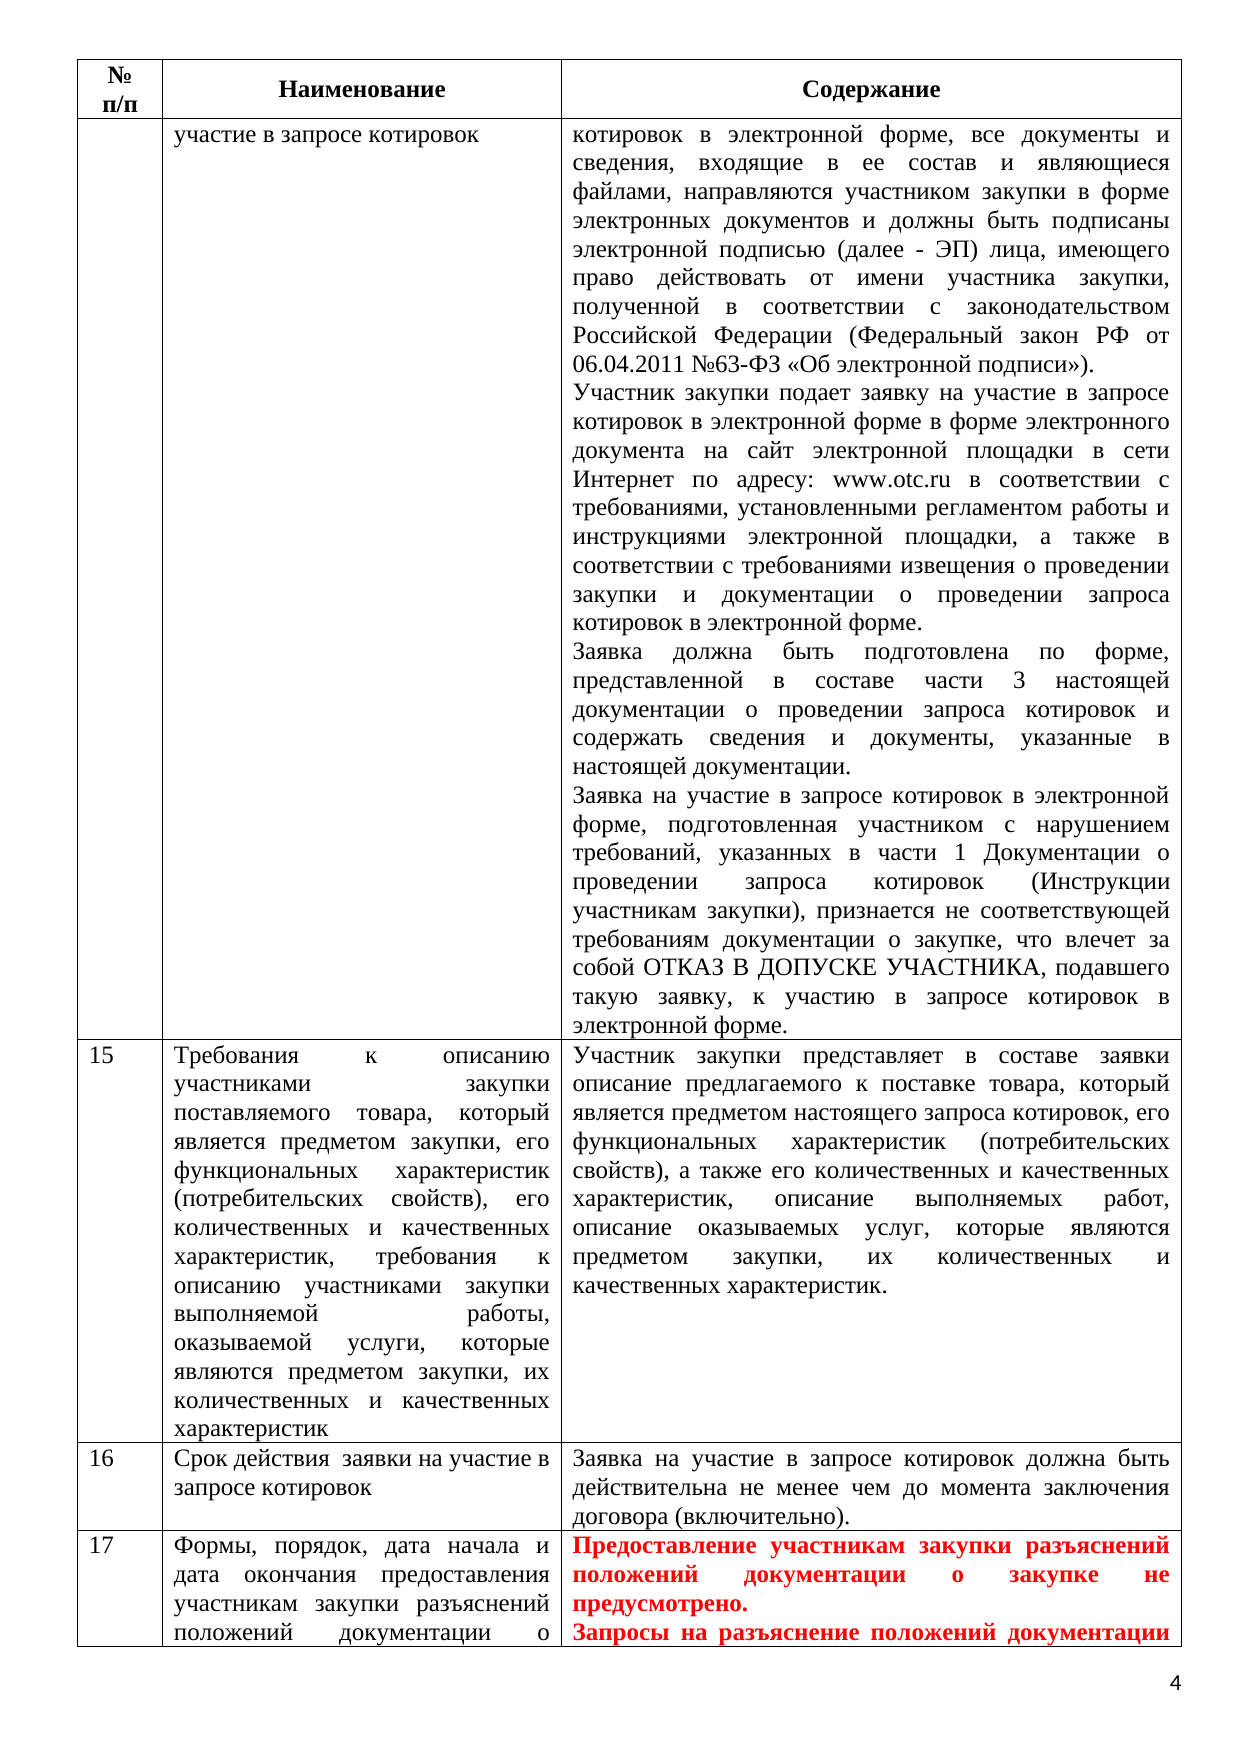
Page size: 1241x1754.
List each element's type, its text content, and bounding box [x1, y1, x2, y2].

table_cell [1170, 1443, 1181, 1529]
table_cell [78, 1443, 162, 1529]
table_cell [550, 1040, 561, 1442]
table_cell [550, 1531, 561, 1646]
table_header Наименование [163, 60, 561, 118]
table_cell Требования к содержанию, форме, оформлению и составу заявки на участие в запросе котировок [163, 119, 561, 1039]
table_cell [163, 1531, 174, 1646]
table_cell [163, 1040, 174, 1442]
table_cell [78, 1040, 162, 1442]
table_header Содержание [562, 60, 1181, 118]
table_cell [78, 1531, 162, 1646]
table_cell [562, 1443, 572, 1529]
table_cell Срок действия заявки на участие в запросе котировок [163, 1443, 561, 1529]
table_cell Участник закупки представляет в составе заявки описание предлагаемого к поставке товара, который является предметом настоящего запроса котировок, его функциональных характеристик (потребительских свойств), а также его количественных и качественных характеристик, описание выполняемых работ, описание оказываемых услуг, которые являются предметом закупки, их количественных и качественных характеристик. [562, 1040, 1181, 1442]
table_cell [562, 1531, 1181, 1646]
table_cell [562, 119, 1181, 1039]
table_cell [78, 119, 162, 1039]
